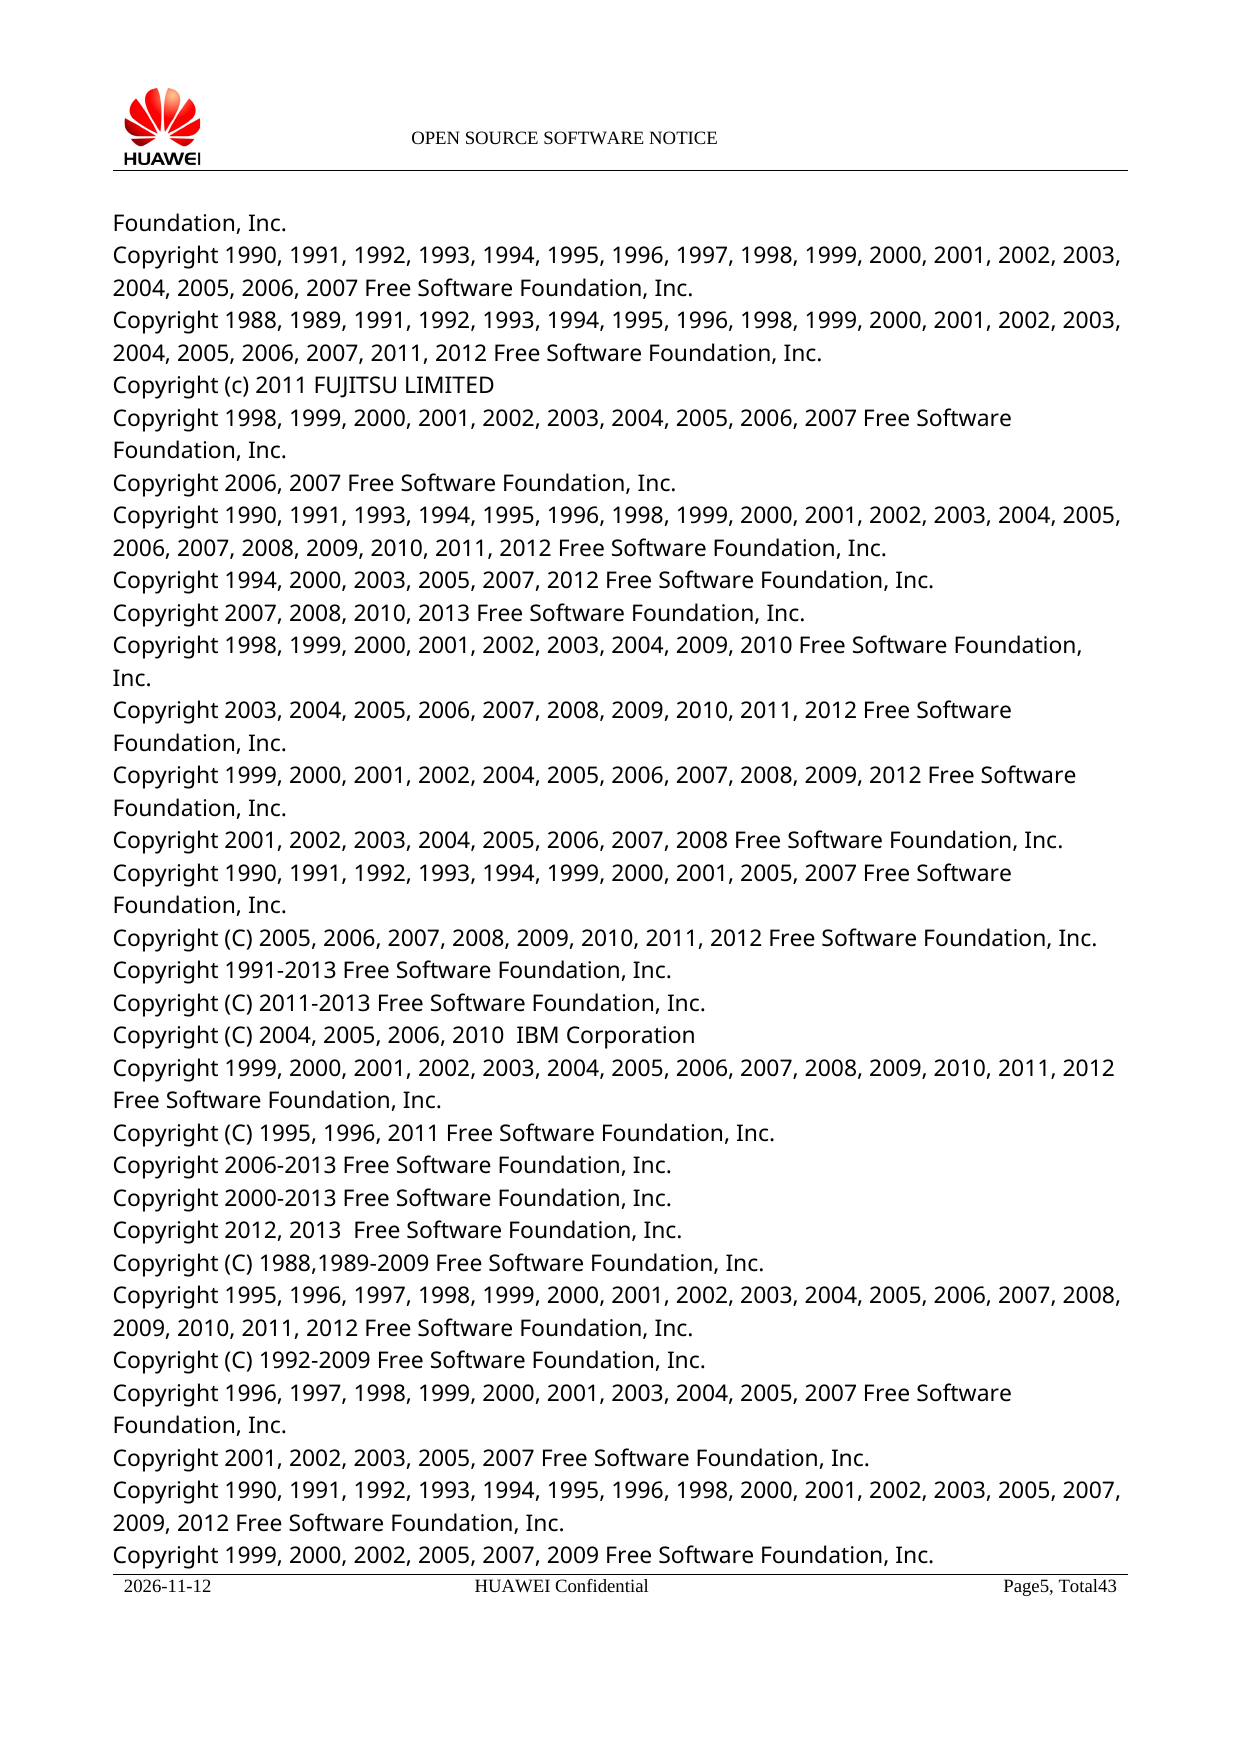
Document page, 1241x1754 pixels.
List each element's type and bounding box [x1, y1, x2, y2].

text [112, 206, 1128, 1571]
picture [124, 88, 201, 165]
